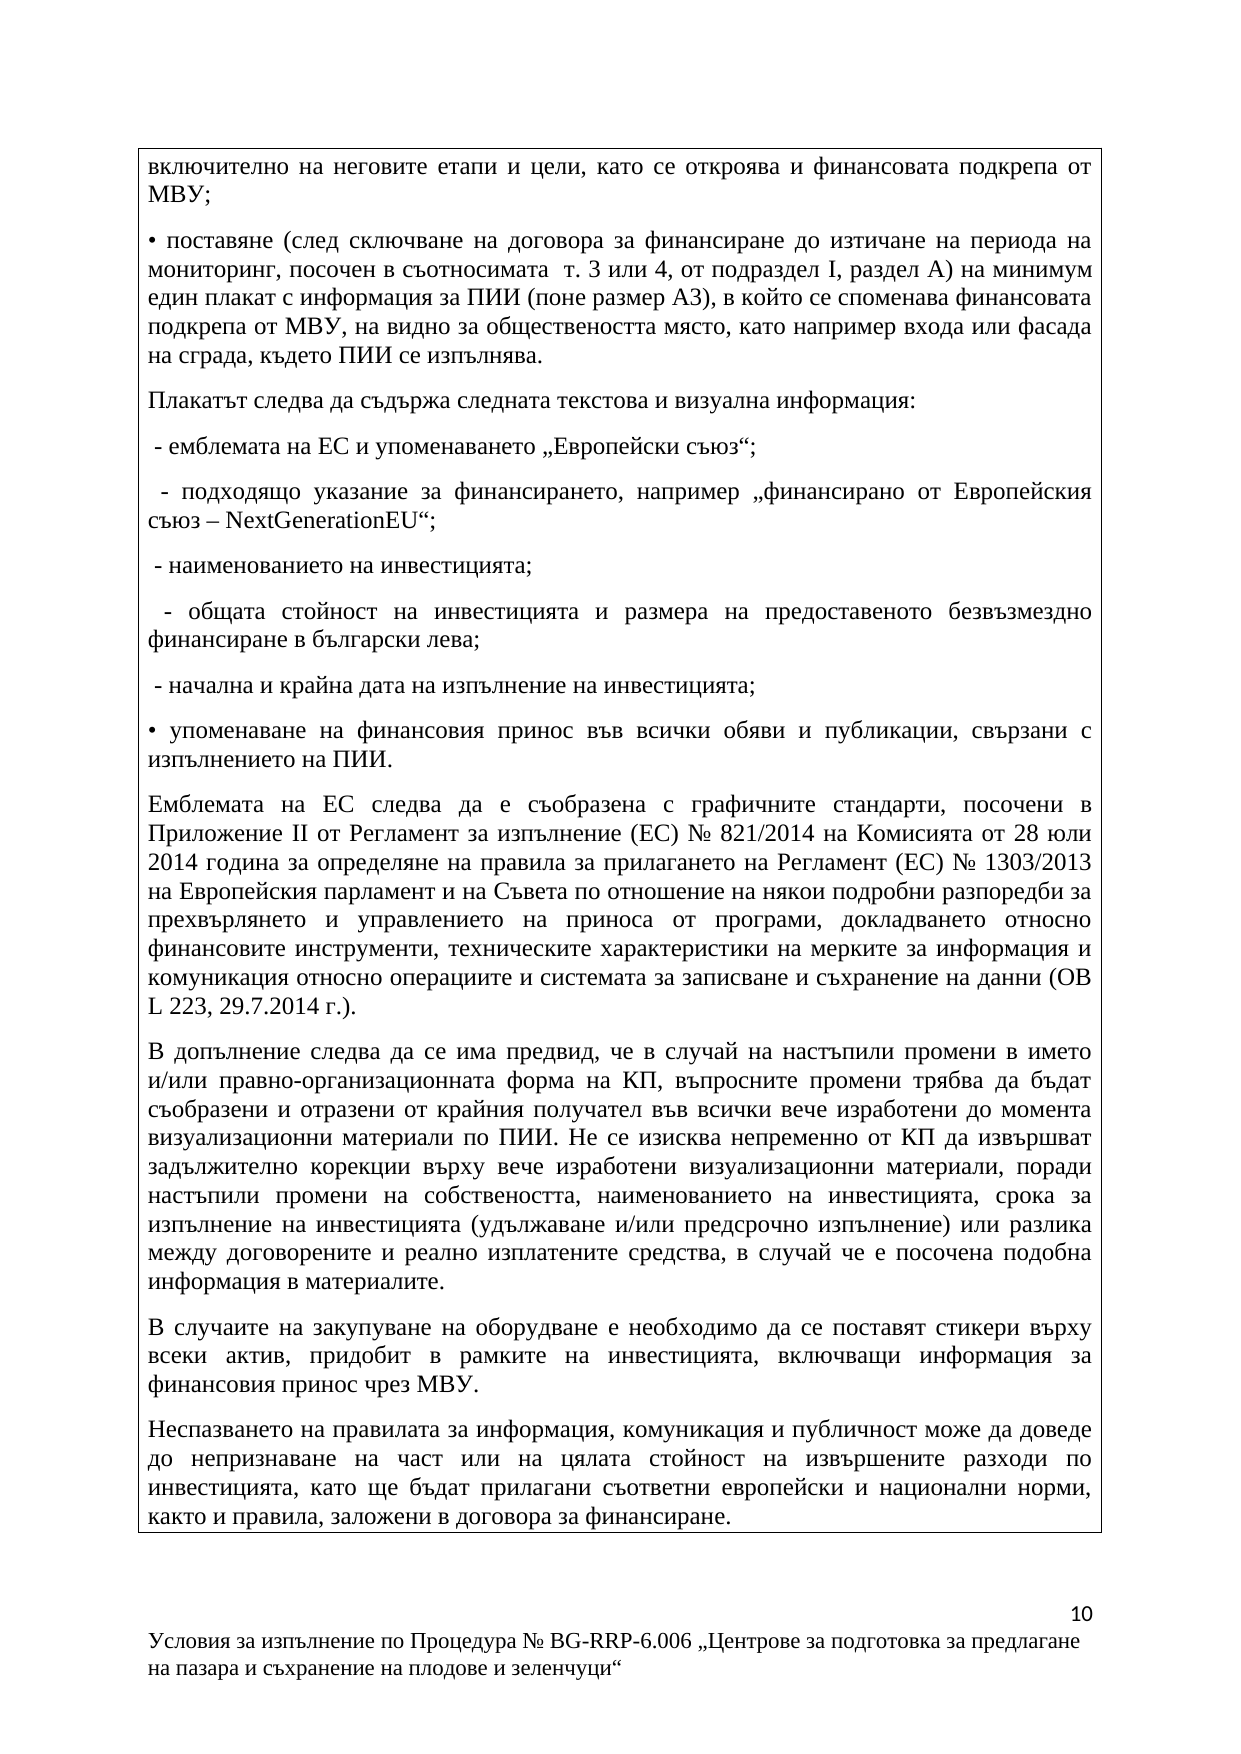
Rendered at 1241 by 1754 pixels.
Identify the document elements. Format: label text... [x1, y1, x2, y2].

text Емблемата на ЕС следва да е съобразена с графичните стандарти, посочени в Приложение II от Регламент за изпълнение (ЕС) № 821/2014 на Комисията от 28 юли 2014 година за определяне на правила за прилагането на Регламент (ЕС) № 1303/2013 на Европейския парламент и на Съвета по отношение на някои подробни разпоредби за прехвърлянето и управлението на приноса от програми, докладването относно финансовите инструменти, техническите характеристики на мерките за информация и комуникация относно операциите и системата за записване и съхранение на данни (OB L 223, 29.7.2014 г.). [139, 786, 1101, 1019]
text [139, 149, 1101, 208]
text • поставяне (след сключване на договора за финансиране до изтичане на периода на мониторинг, посочен в съотносимата т. 3 или 4, от подраздел I, раздел А) на минимум един плакат с информация за ПИИ (поне размер А3), в който се споменава финансовата подкрепа от МВУ, на видно за обществеността място, като например входа или фасада на сграда, където ПИИ се изпълнява. [139, 222, 1101, 369]
text - емблемата на ЕС и упоменаването „Европейски съюз“; [139, 428, 1101, 459]
text Неспазването на правилата за информация, комуникация и публичност може да доведе до непризнаване на част или на цялата стойност на извършените разходи по инвестицията, като ще бъдат прилагани съответни европейски и национални норми, както и правила, заложени в договора за финансиране. [139, 1411, 1101, 1532]
text - общата стойност на инвестицията и размера на предоставеното безвъзмездно финансиране в български лева; [139, 593, 1101, 653]
text Плакатът следва да съдържа следната текстова и визуална информация: [139, 382, 1101, 414]
text - наименованието на инвестицията; [139, 547, 1101, 579]
text В случаите на закупуване на оборудване е необходимо да се поставят стикери върху всеки актив, придобит в рамките на инвестицията, включващи информация за финансовия принос чрез МВУ. [139, 1308, 1101, 1398]
text - начална и крайна дата на изпълнение на инвестицията; [139, 667, 1101, 699]
text - подходящо указание за финансирането, например „финансирано от Европейския съюз – NextGenerationEU“; [139, 473, 1101, 534]
text • упоменаване на финансовия принос във всички обяви и публикации, свързани с изпълнението на ПИИ. [139, 712, 1101, 773]
text В допълнение следва да се има предвид, че в случай на настъпили промени в името и/или правно-организационната форма на КП, въпросните промени трябва да бъдат съобразени и отразени от крайния получател във всички вече изработени до момента визуализационни материали по ПИИ. Не се изисква непременно от КП да извършват задължително корекции върху вече изработени визуализационни материали, поради настъпили промени на собствеността, наименованието на инвестицията, срока за изпълнение на инвестицията (удължаване и/или предсрочно изпълнение) или разлика между договорените и реално изплатените средства, в случай че е посочена подобна информация в материалите. [139, 1033, 1101, 1295]
